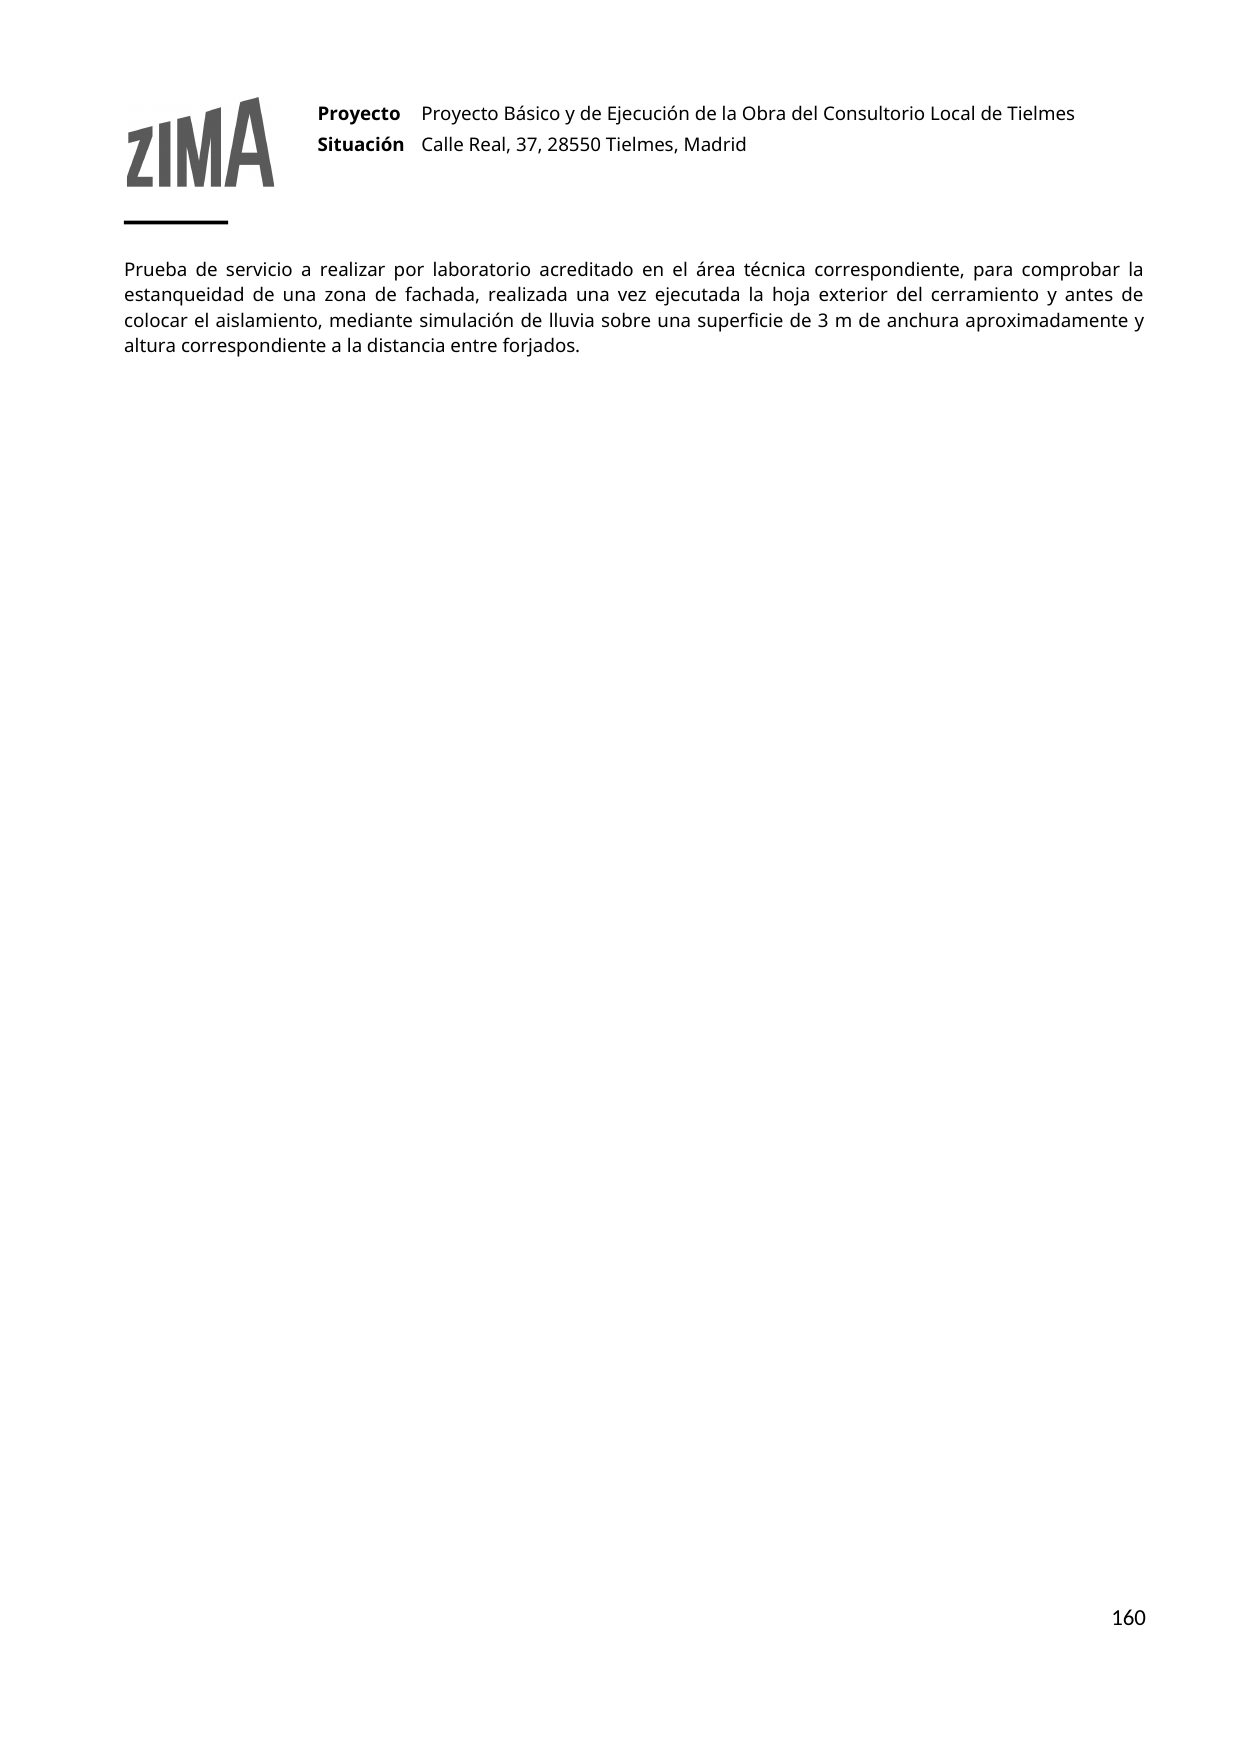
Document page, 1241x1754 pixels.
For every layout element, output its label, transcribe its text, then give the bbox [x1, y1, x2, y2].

text Prueba de servicio a realizar por laboratorio acreditado en el área técnica correspondiente, para comprobar la estanqueidad de una zona de fachada, realizada una vez ejecutada la hoja exterior del cerramiento y antes de colocar el aislamiento, mediante simulación de lluvia sobre una superficie de 3 m de anchura aproximadamente y altura correspondiente a la distancia entre forjados. [124, 256, 1146, 358]
picture [126, 97, 275, 189]
